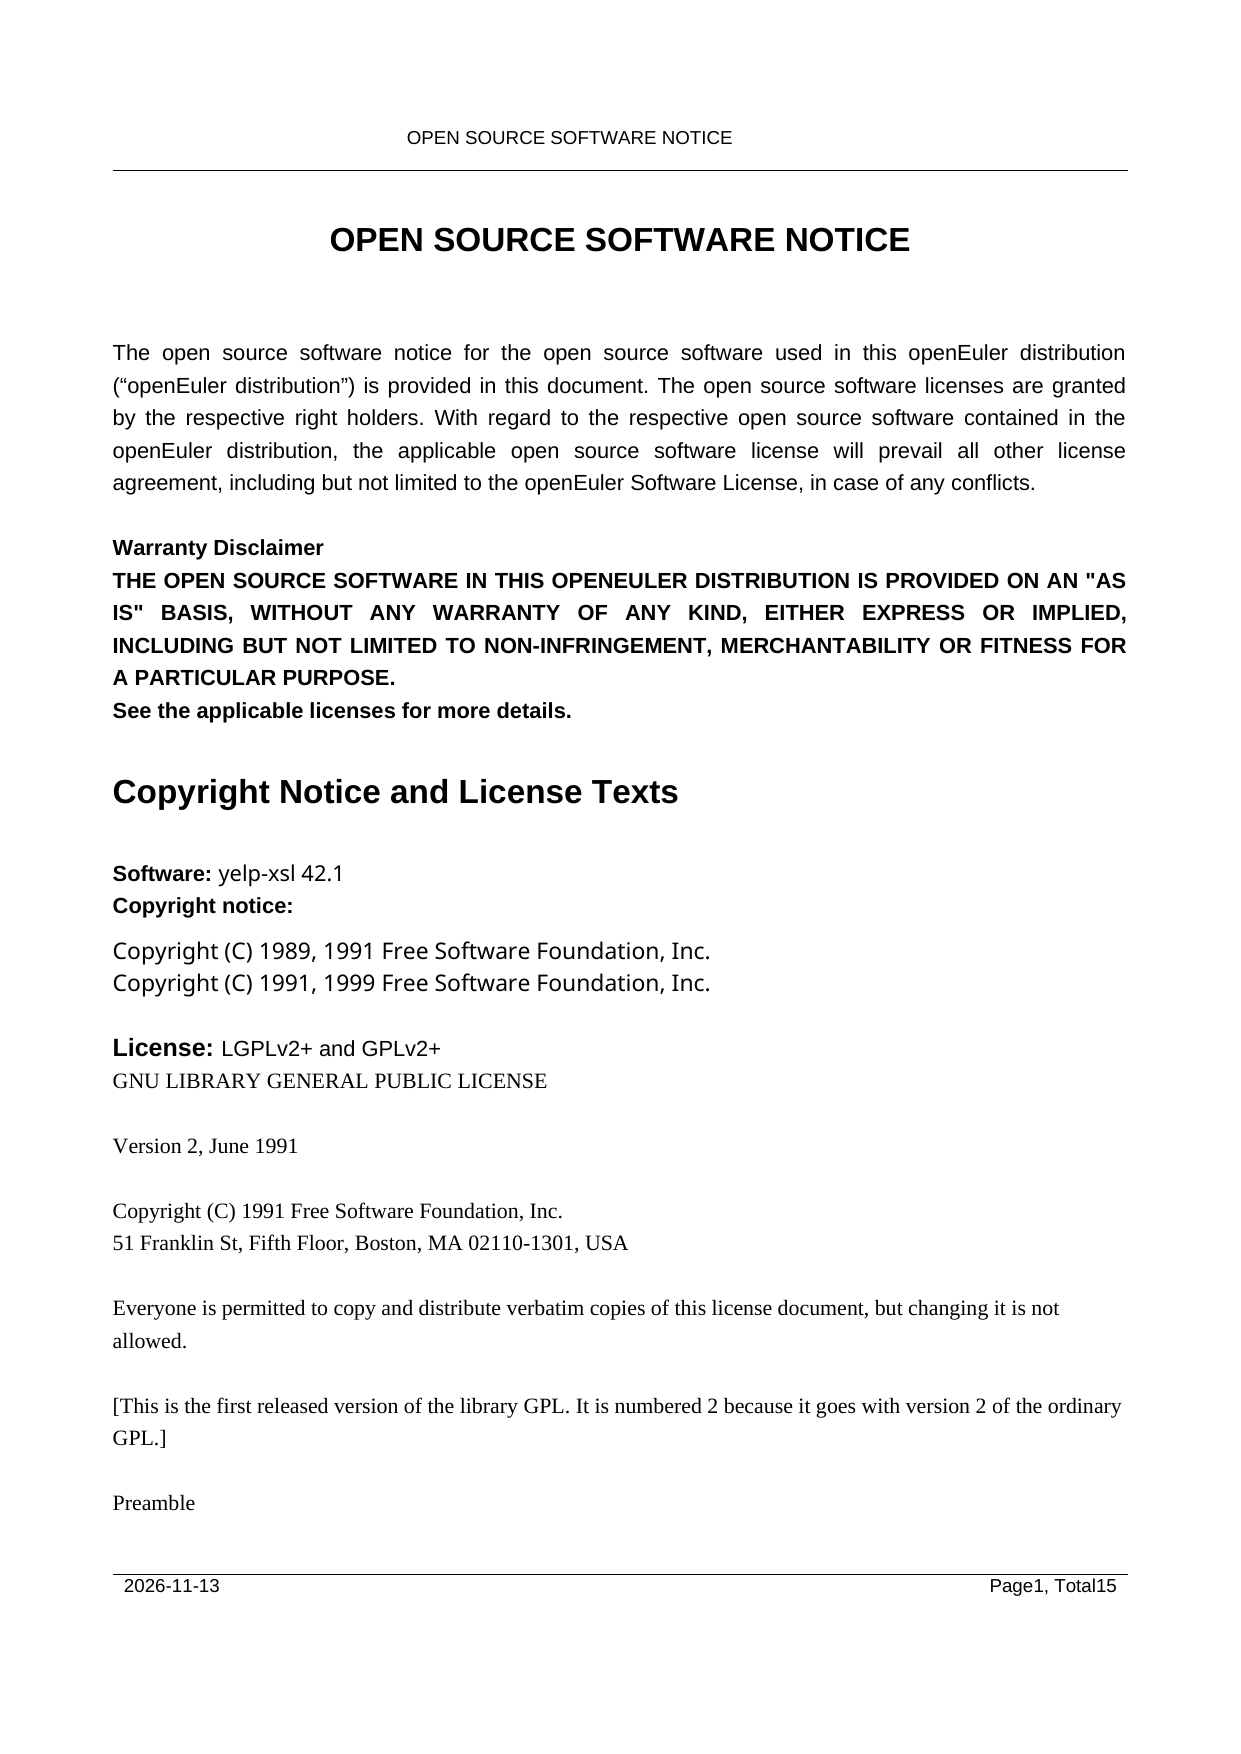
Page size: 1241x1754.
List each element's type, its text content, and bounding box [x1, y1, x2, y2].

text The open source software notice for the open source software used in this openEuler distribution (“openEuler distribution”) is provided in this document. The open source software licenses are granted by the respective right holders. With regard to the respective open source software contained in the openEuler distribution, the applicable open source software license will prevail all other license agreement, including but not limited to the openEuler Software License, in case of any conflicts. [112, 336, 1128, 499]
text OPEN SOURCE SOFTWARE NOTICE [112, 206, 1128, 271]
text Copyright notice: [112, 889, 1128, 921]
text Copyright (C) 1989, 1991 Free Software Foundation, Inc. Copyright (C) 1991, 1999 Free Software Foundation, Inc. [112, 934, 1128, 1031]
text Warranty Disclaimer [112, 531, 1128, 564]
text Copyright Notice and License Texts [112, 759, 1128, 824]
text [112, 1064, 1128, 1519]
text THE OPEN SOURCE SOFTWARE IN THIS OPENEULER DISTRIBUTION IS PROVIDED ON AN "AS IS" BASIS, WITHOUT ANY WARRANTY OF ANY KIND, EITHER EXPRESS OR IMPLIED, INCLUDING BUT NOT LIMITED TO NON-INFRINGEMENT, MERCHANTABILITY OR FITNESS FOR A PARTICULAR PURPOSE. See the applicable licenses for more details. [112, 564, 1128, 726]
title Software: yelp-xsl 42.1 [112, 856, 1128, 889]
text License: LGPLv2+ and GPLv2+ [112, 1031, 1128, 1064]
